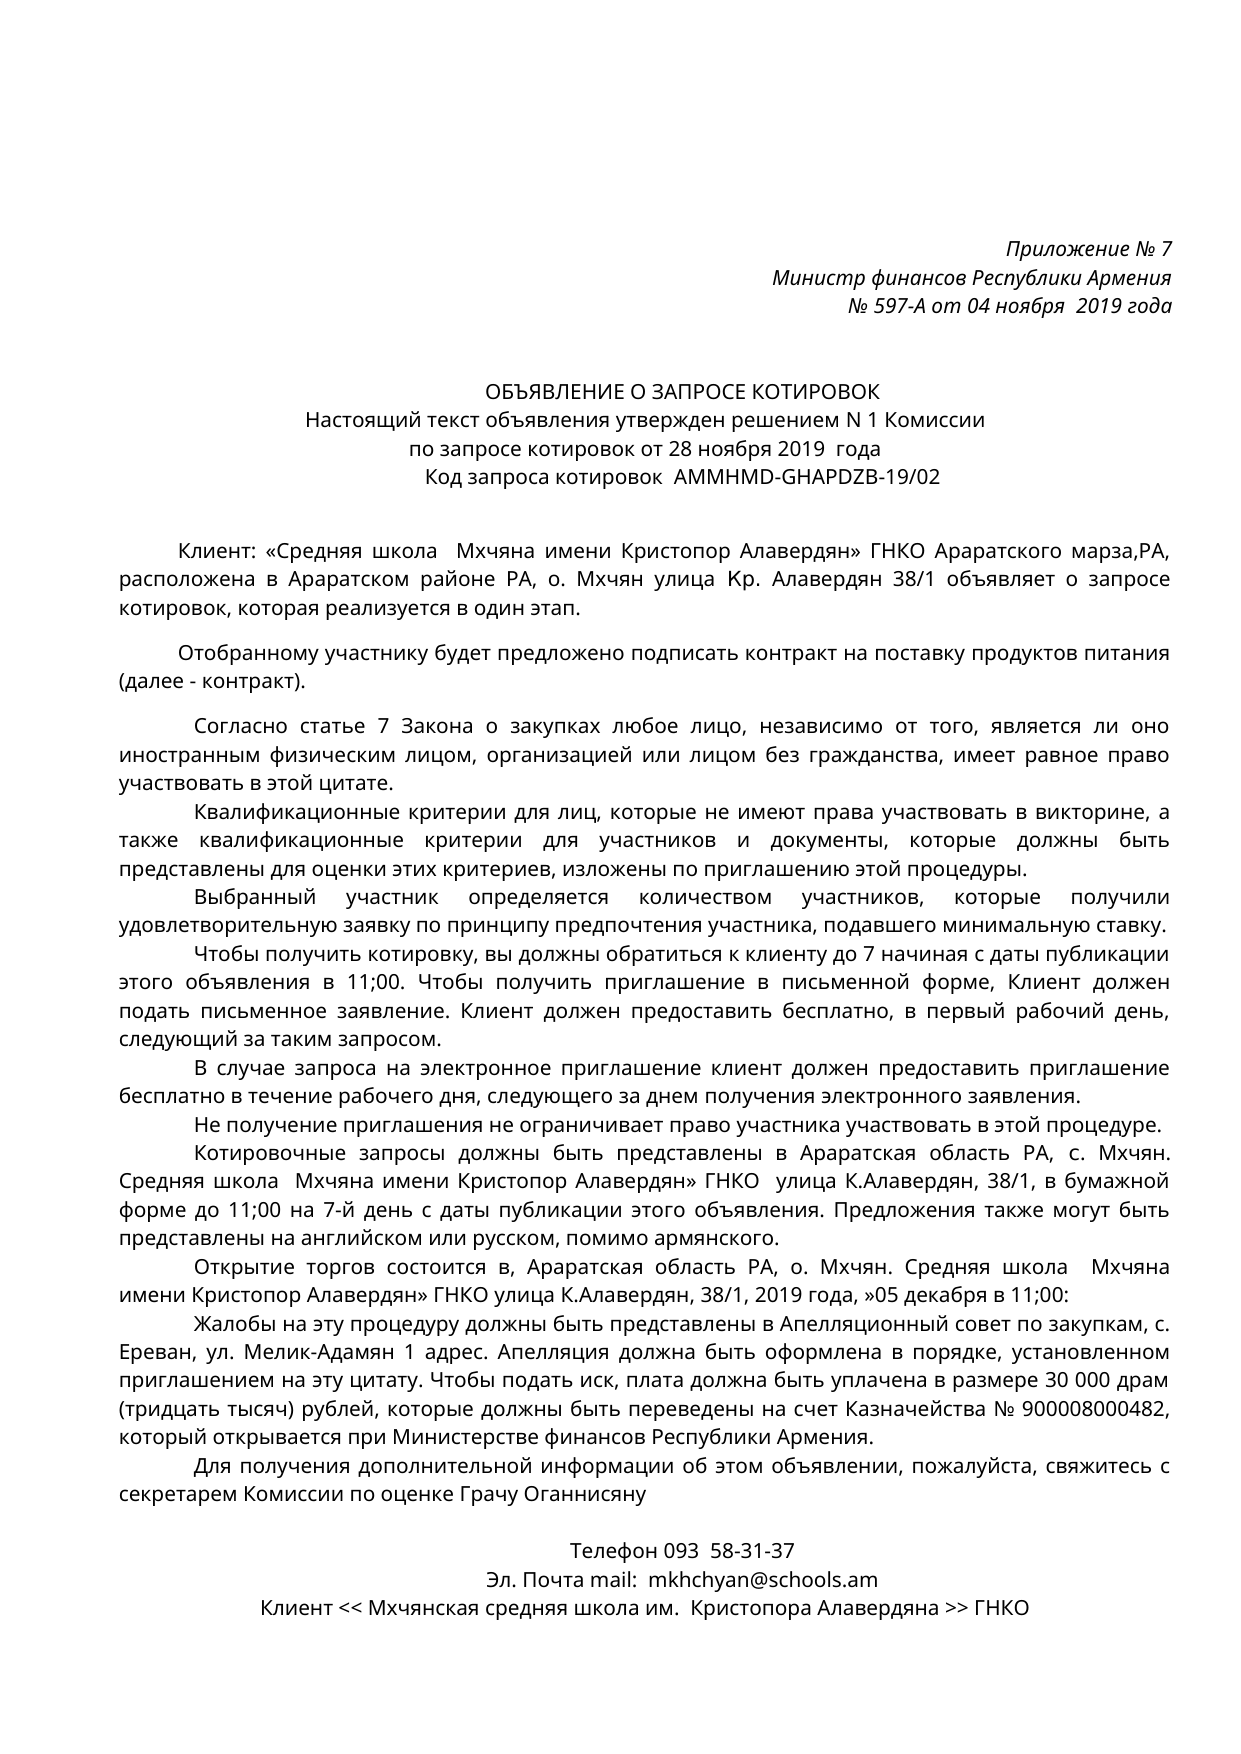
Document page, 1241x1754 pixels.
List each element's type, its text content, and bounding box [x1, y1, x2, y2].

text В случае запроса на электронное приглашение клиент должен предоставить приглашение бесплатно в течение рабочего дня, следующего за днем ​​получения электронного заявления. [118, 1053, 1171, 1110]
text по запросе котировок от 28 ноября 2019 года [133, 434, 1157, 462]
text Чтобы получить котировку, вы должны обратиться к клиенту до 7 начиная с даты публикации этого объявления в 11;00. Чтобы получить приглашение в письменной форме, Клиент должен подать письменное заявление. Клиент должен предоставить бесплатно, в первый рабочий день, следующий за таким запросом. [118, 939, 1171, 1053]
text Не получение приглашения не ограничивает право участника участвовать в этой процедуре. [118, 1110, 1171, 1138]
text ОБЪЯВЛЕНИЕ О ЗАПРОСЕ КОТИРОВОК [118, 377, 1171, 406]
text Согласно статье 7 Закона о закупках любое лицо, независимо от того, является ли оно иностранным физическим лицом, организацией или лицом без гражданства, имеет равное право участвовать в этой цитате. [118, 712, 1171, 797]
text Квалификационные критерии для лиц, которые не имеют права участвовать в викторине, а также квалификационные критерии для участников и документы, которые должны быть представлены для оценки этих критериев, изложены по приглашению этой процедуры. [118, 797, 1171, 882]
text Эл. Почта mail: mkhchyan@schools.am [118, 1565, 1171, 1593]
text Код запроса котировок АMMHMD-GHAPDZB-19/02 [118, 462, 1171, 491]
text Жалобы на эту процедуру должны быть представлены в Апелляционный совет по закупкам, c. Ереван, ул. Мелик-Адамян 1 адрес. Апелляция должна быть оформлена в порядке, установленном приглашением на эту цитату. Чтобы подать иск, плата должна быть уплачена в размере 30 000 драм (тридцать тысяч) рублей, которые должны быть переведены на счет Казначейства № 900008000482, который открывается при Министерстве финансов Республики Армения. [118, 1309, 1171, 1451]
text Настоящий текст объявления утвержден решением N 1 Комиссии [133, 406, 1157, 434]
text Приложение № 7 Министр финансов Республики Армения № 597-А от 04 ноября 2019 года [118, 234, 1172, 319]
text Клиент: «Средняя школа Мхчяна имени Кристопор Алавердян» ГНКО Араратского марза,РА, расположена в Араратском районе РА, о. Мхчян улица Кр. Алавердян 38/1 объявляет о запросе котировок, которая реализуется в один этап. [118, 536, 1171, 621]
text Выбранный участник определяется количеством участников, которые получили удовлетворительную заявку по принципу предпочтения участника, подавшего минимальную ставку. [118, 882, 1171, 939]
text Открытие торгов состоится в, Араратская область РА, о. Мхчян. Средняя школа Мхчяна имени Кристопор Алавердян» ГНКО улица К.Алавердян, 38/1, 2019 года, »05 декабря в 11;00: [118, 1252, 1171, 1309]
text Отобранному участнику будет предложено подписать контракт на поставку продуктов питания (далее - контракт). [118, 638, 1171, 695]
text Котировочные запросы должны быть представлены в Араратская область РА, с. Мхчян. Средняя школа Мхчяна имени Кристопор Алавердян» ГНКО улица К.Алавердян, 38/1, в бумажной форме до 11;00 на 7-й день с даты публикации этого объявления. Предложения также могут быть представлены на английском или русском, помимо армянского. [118, 1138, 1171, 1252]
text Клиент << Мхчянская средняя школа им. Кристопора Алавердяна >> ГНКО [118, 1593, 1171, 1622]
text Для получения дополнительной информации об этом объявлении, пожалуйста, свяжитесь с секретарем Комиссии по оценке Грачу Оганнисяну [118, 1451, 1171, 1508]
text Телефон 093 58-31-37 [118, 1536, 1171, 1565]
